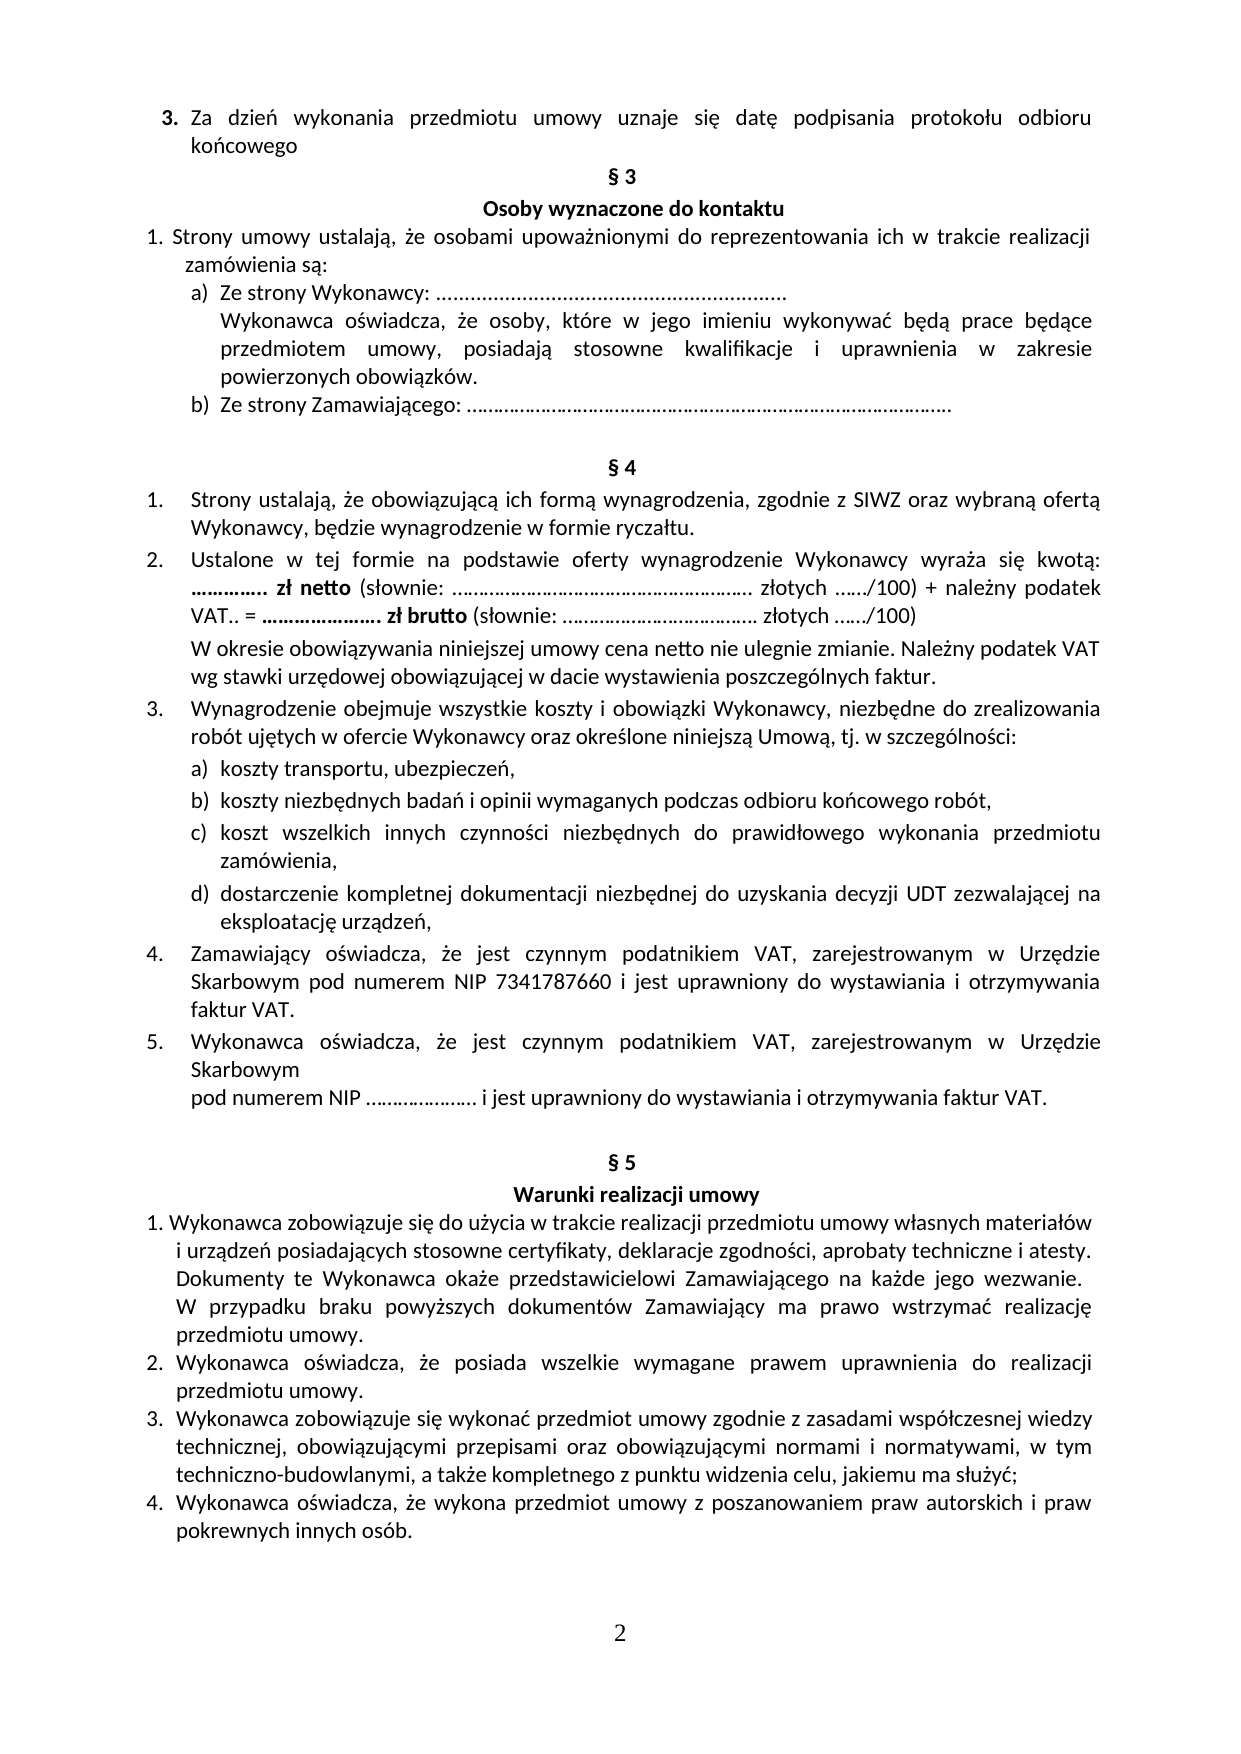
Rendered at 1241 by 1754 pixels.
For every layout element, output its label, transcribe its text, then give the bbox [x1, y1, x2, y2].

list Wykonawca zobowiązuje się wykonać przedmiot umowy zgodnie z zasadami współczesnej wiedzy technicznej, obowiązującymi przepisami oraz obowiązującymi normami i normatywami, w tym techniczno-budowlanymi, a także kompletnego z punktu widzenia celu, jakiemu ma służyć; [146, 1404, 1093, 1488]
list dostarczenie kompletnej dokumentacji niezbędnej do uzyskania decyzji UDT zezwalającej na eksploatację urządzeń, [191, 879, 1102, 935]
list koszt wszelkich innych czynności niezbędnych do prawidłowego wykonania przedmiotu zamówienia, [191, 818, 1102, 874]
list Wykonawca oświadcza, że posiada wszelkie wymagane prawem uprawnienia do realizacji przedmiotu umowy. [146, 1348, 1093, 1404]
list Ze strony Wykonawcy: ............................................................. [191, 278, 1093, 306]
subtitle § 5 [145, 1148, 1098, 1176]
list Zamawiający oświadcza, że jest czynnym podatnikiem VAT, zarejestrowanym w Urzędzie Skarbowym pod numerem NIP 7341787660 i jest uprawniony do wystawiania i otrzymywania faktur VAT. [146, 939, 1102, 1023]
list Wykonawca oświadcza, że wykona przedmiot umowy z poszanowaniem praw autorskich i praw pokrewnych innych osób. [146, 1488, 1093, 1544]
list Za dzień wykonania przedmiotu umowy uznaje się datę podpisania protokołu odbioru końcowego [161, 103, 1093, 159]
text Osoby wyznaczone do kontaktu [185, 194, 1092, 222]
list Wykonawca oświadcza, że jest czynnym podatnikiem VAT, zarejestrowanym w Urzędzie Skarbowym pod numerem NIP ………………… i jest uprawniony do wystawiania i otrzymywania faktur VAT. [146, 1027, 1102, 1111]
text 1. Strony umowy ustalają, że osobami upoważnionymi do reprezentowania ich w trakcie realizacji zamówienia są: [146, 222, 1092, 278]
subtitle § 3 [145, 162, 1098, 190]
text 1. Wykonawca zobowiązuje się do użycia w trakcie realizacji przedmiotu umowy własnych materiałów i urządzeń posiadających stosowne certyfikaty, deklaracje zgodności, aprobaty techniczne i atesty. Dokumenty te Wykonawca okaże przedstawicielowi Zamawiającego na każde jego wezwanie. W przypadku braku powyższych dokumentów Zamawiający ma prawo wstrzymać realizację przedmiotu umowy. [146, 1208, 1093, 1348]
text Warunki realizacji umowy [183, 1180, 1093, 1208]
subtitle § 4 [145, 453, 1098, 481]
list Strony ustalają, że obowiązującą ich formą wynagrodzenia, zgodnie z SIWZ oraz wybraną ofertą Wykonawcy, będzie wynagrodzenie w formie ryczałtu. [146, 485, 1102, 541]
text W okresie obowiązywania niniejszej umowy cena netto nie ulegnie zmianie. Należny podatek VAT wg stawki urzędowej obowiązującej w dacie wystawienia poszczególnych faktur. [191, 634, 1102, 690]
list Wynagrodzenie obejmuje wszystkie koszty i obowiązki Wykonawcy, niezbędne do zrealizowania robót ujętych w ofercie Wykonawcy oraz określone niniejszą Umową, tj. w szczególności: [146, 694, 1102, 750]
list koszty transportu, ubezpieczeń, [191, 754, 1102, 782]
list koszty niezbędnych badań i opinii wymaganych podczas odbioru końcowego robót, [191, 786, 1102, 814]
text Wykonawca oświadcza, że osoby, które w jego imieniu wykonywać będą prace będące przedmiotem umowy, posiadają stosowne kwalifikacje i uprawnienia w zakresie powierzonych obowiązków. [220, 306, 1093, 390]
list Ze strony Zamawiającego: ……………………………………………………………………………….. [191, 390, 1093, 418]
list Ustalone w tej formie na podstawie oferty wynagrodzenie Wykonawcy wyraża się kwotą: ………….. zł netto (słownie: ………………………………………………… złotych ……/100) + należny podatek VAT.. = …………………. zł brutto (słownie: ………………………………. złotych ……/100) [146, 546, 1102, 629]
